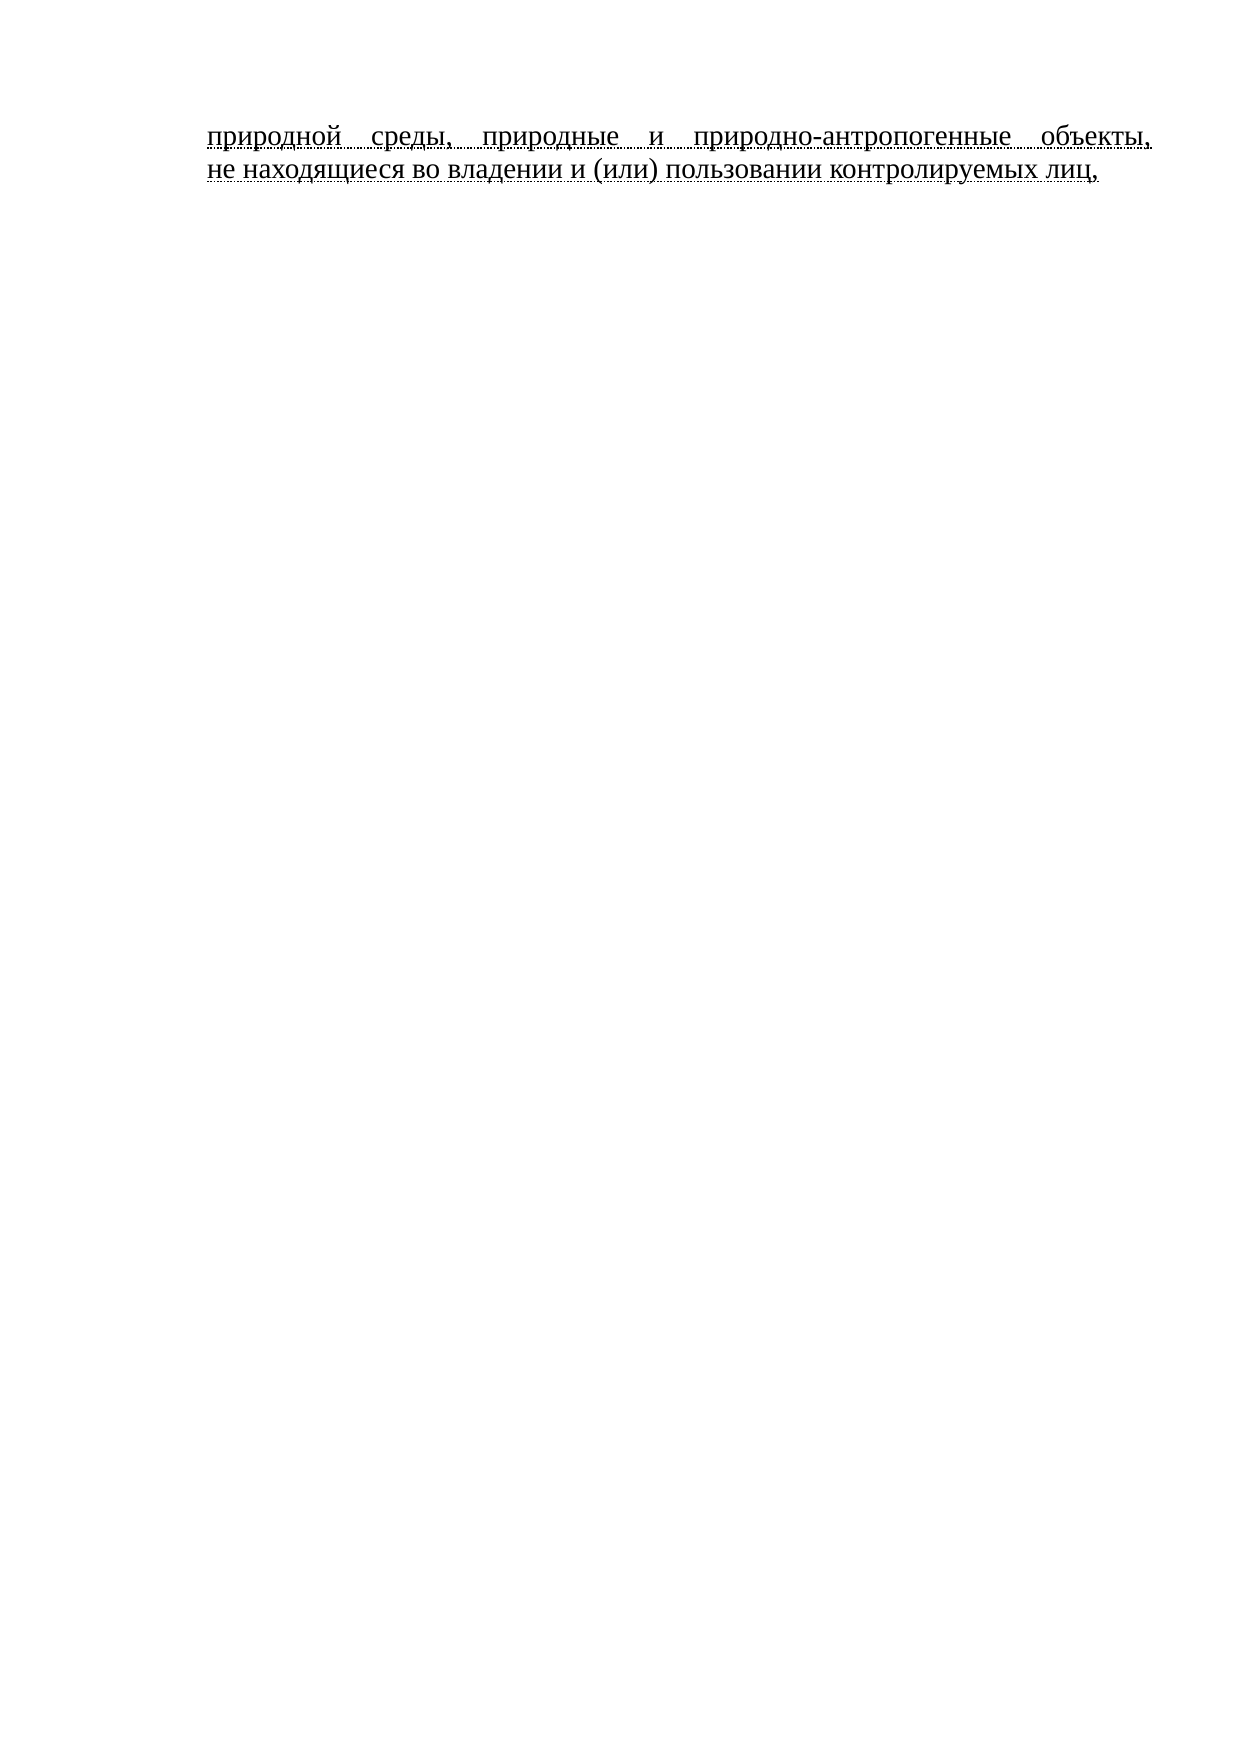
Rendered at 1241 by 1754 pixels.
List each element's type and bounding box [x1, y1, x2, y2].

text [207, 118, 1152, 185]
